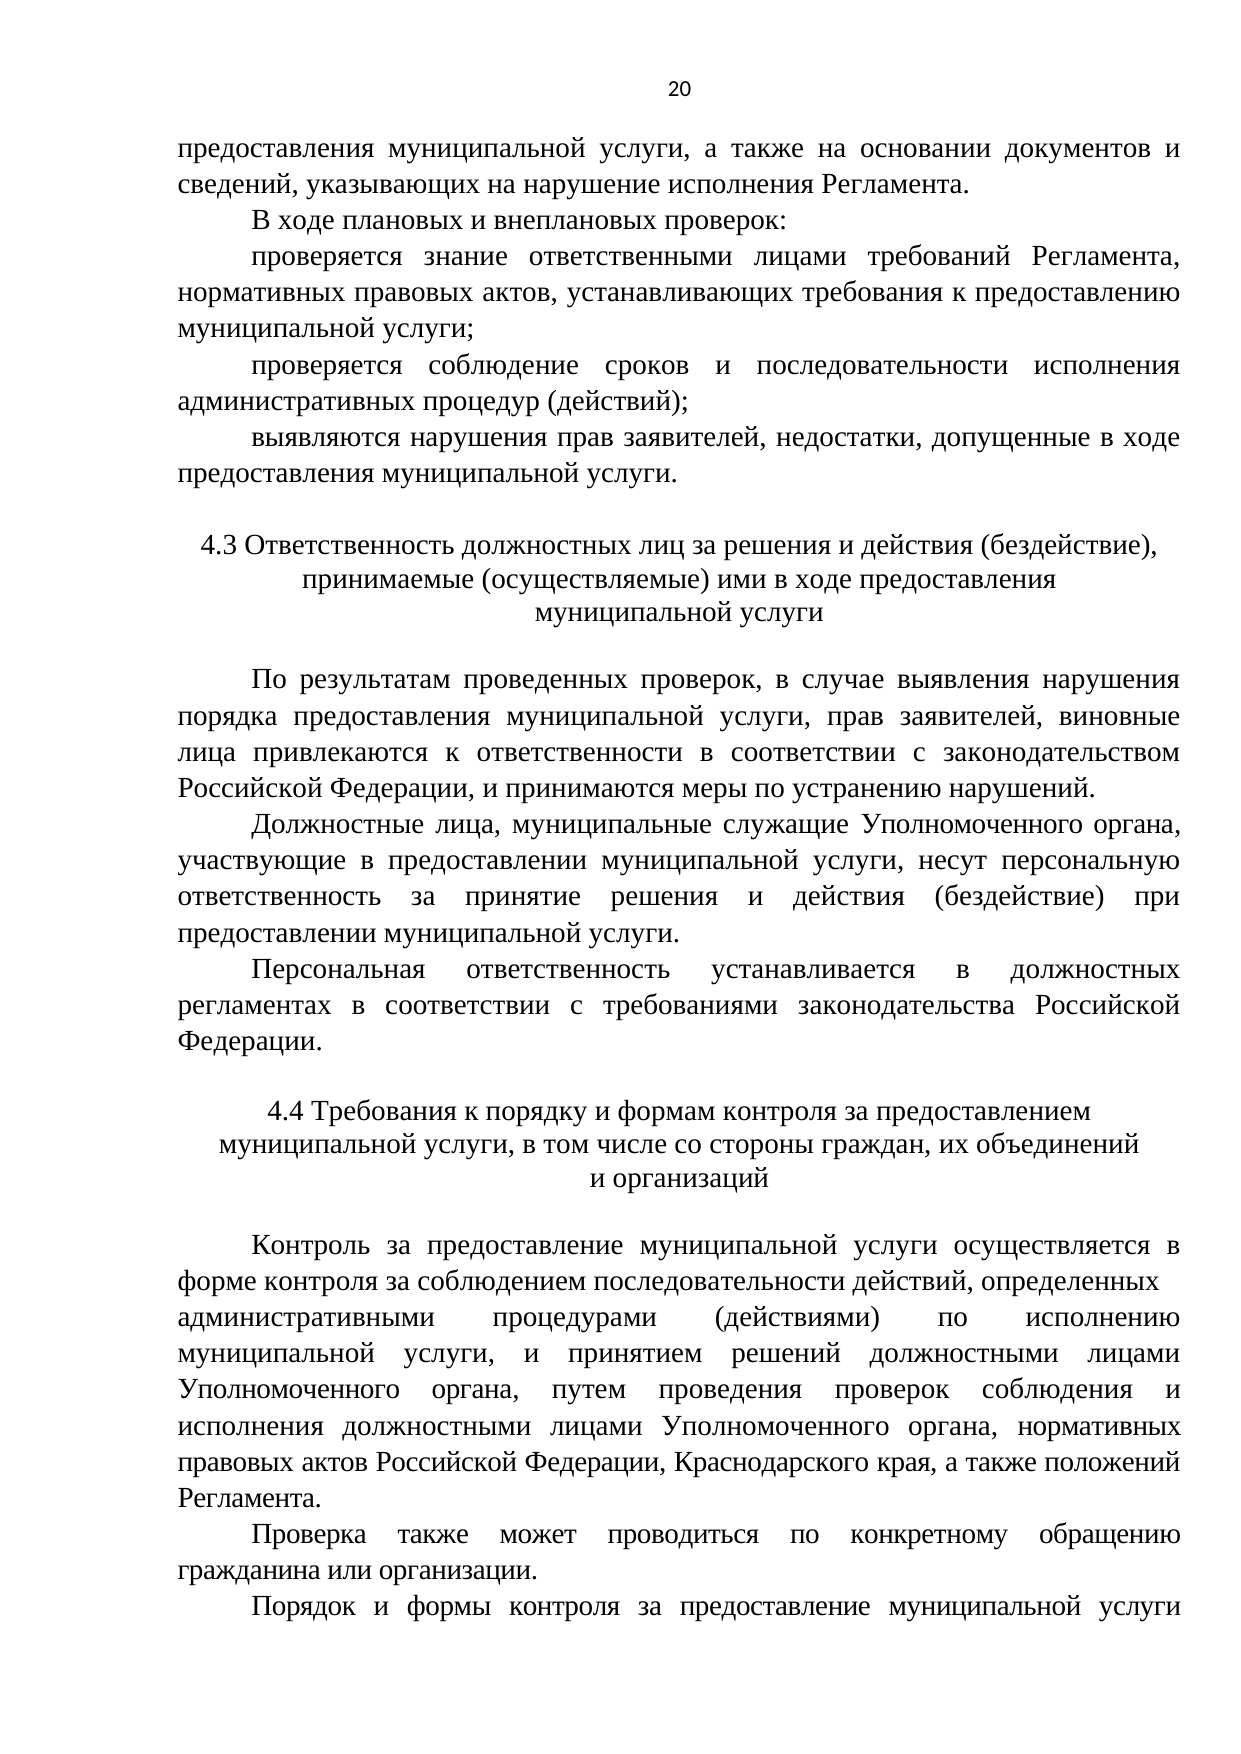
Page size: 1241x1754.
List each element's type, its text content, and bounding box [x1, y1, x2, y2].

text административными процедурами (действиями) по исполнению муниципальной услуги, и принятием решений должностными лицами Уполномоченного органа, путем проведения проверок соблюдения и исполнения должностными лицами Уполномоченного органа, нормативных правовых актов Российской Федерации, Краснодарского края, а также положений Регламента. [177, 1299, 1181, 1513]
text По результатам проведенных проверок, в случае выявления нарушения порядка предоставления муниципальной услуги, прав заявителей, виновные лица привлекаются к ответственности в соответствии с законодательством Российской Федерации, и принимаются меры по устранению нарушений. [177, 662, 1181, 804]
text Должностные лица, муниципальные служащие Уполномоченного органа, участвующие в предоставлении муниципальной услуги, несут персональную ответственность за принятие решения и действия (бездействие) при предоставлении муниципальной услуги. [177, 806, 1181, 948]
text Персональная ответственность устанавливается в должностных регламентах в соответствии с требованиями законодательства Российской Федерации. [177, 951, 1181, 1057]
text и организаций [177, 1160, 1181, 1193]
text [177, 1588, 1181, 1622]
text муниципальной услуги [177, 594, 1181, 628]
text выявляются нарушения прав заявителей, недостатки, допущенные в ходе предоставления муниципальной услуги. [177, 419, 1181, 489]
text Проверка также может проводиться по конкретному обращению гражданина или организации. [177, 1516, 1181, 1586]
text 4.3 Ответственность должностных лиц за решения и действия (бездействие), принимаемые (осуществляемые) ими в ходе предоставления [177, 527, 1181, 594]
text проверяется знание ответственными лицами требований Регламента, нормативных правовых актов, устанавливающих требования к предоставлению муниципальной услуги; [177, 238, 1181, 344]
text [177, 130, 1181, 199]
text Контроль за предоставление муниципальной услуги осуществляется в форме контроля за соблюдением последовательности действий, определенных [177, 1227, 1181, 1297]
text В ходе плановых и внеплановых проверок: [177, 202, 1181, 236]
text проверяется соблюдение сроков и последовательности исполнения административных процедур (действий); [177, 347, 1181, 416]
text 4.4 Требования к порядку и формам контроля за предоставлением муниципальной услуги, в том числе со стороны граждан, их объединений [177, 1093, 1181, 1160]
